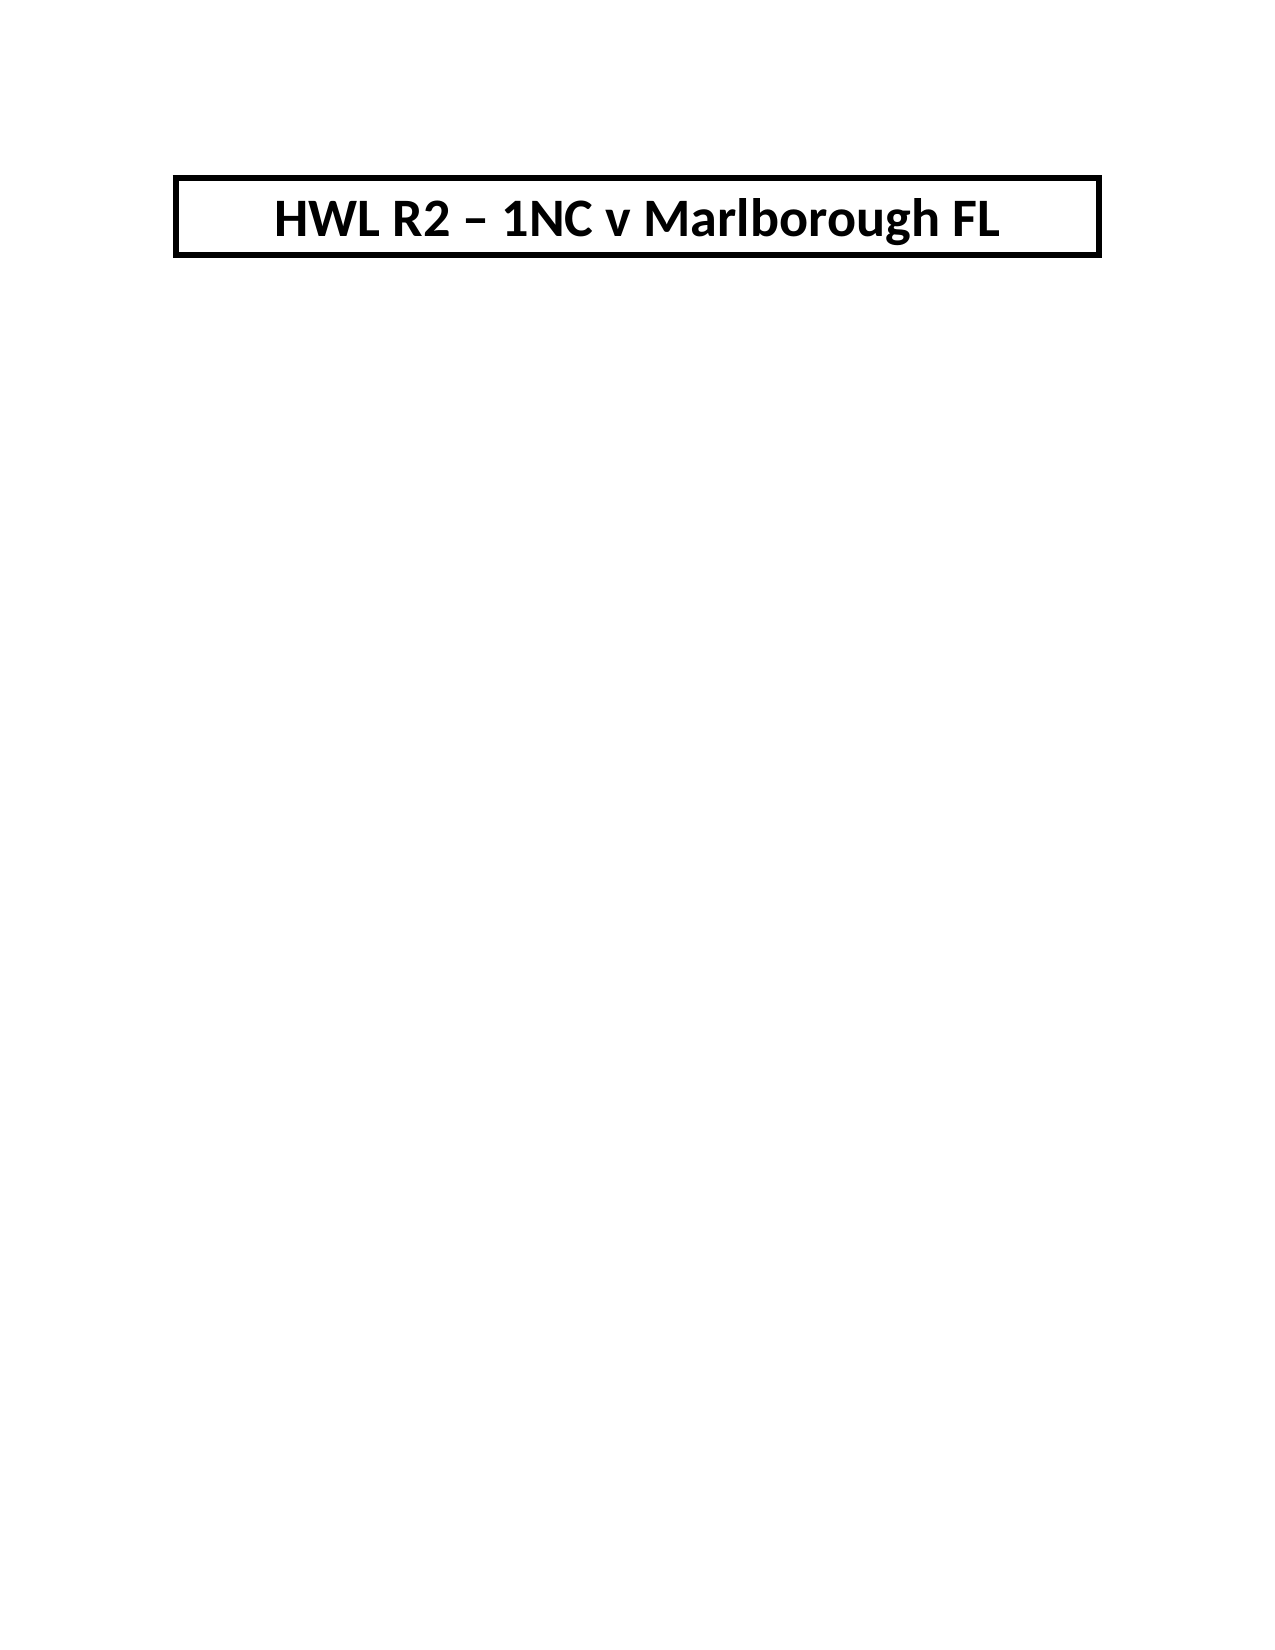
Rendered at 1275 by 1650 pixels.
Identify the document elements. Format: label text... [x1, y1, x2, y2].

subtitle HWL R2 – 1NC v Marlborough FL [179, 181, 1096, 252]
